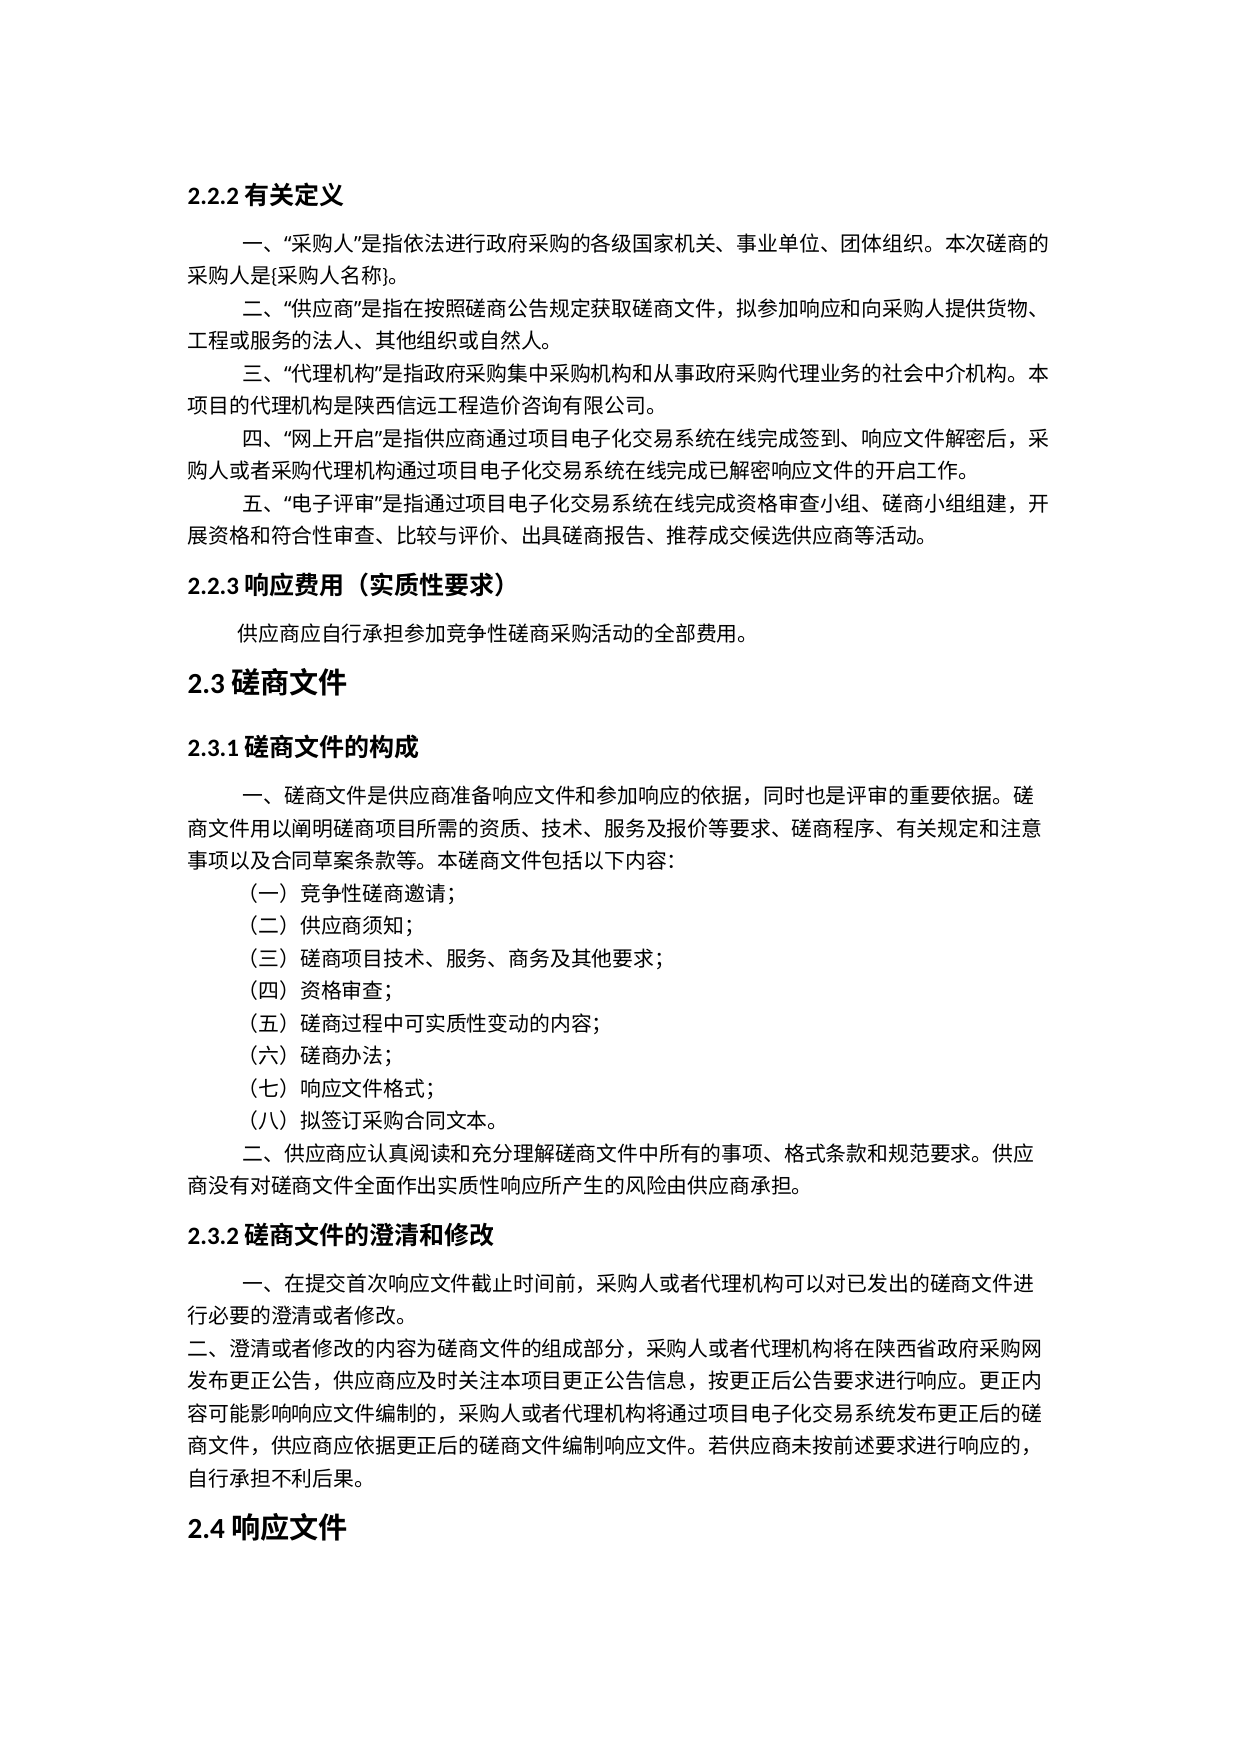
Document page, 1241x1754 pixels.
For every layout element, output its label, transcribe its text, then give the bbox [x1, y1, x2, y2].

text （一）竞争性磋商邀请； [187, 877, 1053, 909]
text 一、“采购人”是指依法进行政府采购的各级国家机关、事业单位、团体组织。本次磋商的采购人是{采购人名称}。 [187, 227, 1053, 292]
text （七）响应文件格式； [187, 1072, 1053, 1104]
text 二、“供应商”是指在按照磋商公告规定获取磋商文件，拟参加响应和向采购人提供货物、工程或服务的法人、其他组织或自然人。 [187, 292, 1053, 357]
text 2.3磋商文件 [187, 649, 1053, 714]
text 二、澄清或者修改的内容为磋商文件的组成部分，采购人或者代理机构将在陕西省政府采购网发布更正公告，供应商应及时关注本项目更正公告信息，按更正后公告要求进行响应。更正内容可能影响响应文件编制的，采购人或者代理机构将通过项目电子化交易系统发布更正后的磋商文件，供应商应依据更正后的磋商文件编制响应文件。若供应商未按前述要求进行响应的，自行承担不利后果。 [187, 1332, 1053, 1494]
text 2.4响应文件 [187, 1494, 1053, 1559]
text （五）磋商过程中可实质性变动的内容； [187, 1007, 1053, 1039]
text 三、“代理机构”是指政府采购集中采购机构和从事政府采购代理业务的社会中介机构。本项目的代理机构是陕西信远工程造价咨询有限公司。 [187, 357, 1053, 422]
text （八）拟签订采购合同文本。 [187, 1104, 1053, 1137]
text 五、“电子评审”是指通过项目电子化交易系统在线完成资格审查小组、磋商小组组建，开展资格和符合性审查、比较与评价、出具磋商报告、推荐成交候选供应商等活动。 [187, 487, 1053, 552]
text 2.2.3响应费用（实质性要求） [187, 552, 1053, 617]
text （六）磋商办法； [187, 1039, 1053, 1072]
text 供应商应自行承担参加竞争性磋商采购活动的全部费用。 [187, 617, 1053, 649]
text 二、供应商应认真阅读和充分理解磋商文件中所有的事项、格式条款和规范要求。供应商没有对磋商文件全面作出实质性响应所产生的风险由供应商承担。 [187, 1137, 1053, 1202]
text （四）资格审查； [187, 974, 1053, 1007]
text （三）磋商项目技术、服务、商务及其他要求； [187, 942, 1053, 974]
text 2.2.2有关定义 [187, 162, 1053, 227]
text 一、磋商文件是供应商准备响应文件和参加响应的依据，同时也是评审的重要依据。磋商文件用以阐明磋商项目所需的资质、技术、服务及报价等要求、磋商程序、有关规定和注意事项以及合同草案条款等。本磋商文件包括以下内容： [187, 779, 1053, 877]
text 2.3.1磋商文件的构成 [187, 714, 1053, 779]
text 2.3.2磋商文件的澄清和修改 [187, 1202, 1053, 1267]
text 一、在提交首次响应文件截止时间前，采购人或者代理机构可以对已发出的磋商文件进行必要的澄清或者修改。 [187, 1267, 1053, 1332]
text （二）供应商须知； [187, 909, 1053, 942]
text 四、“网上开启”是指供应商通过项目电子化交易系统在线完成签到、响应文件解密后，采购人或者采购代理机构通过项目电子化交易系统在线完成已解密响应文件的开启工作。 [187, 422, 1053, 487]
